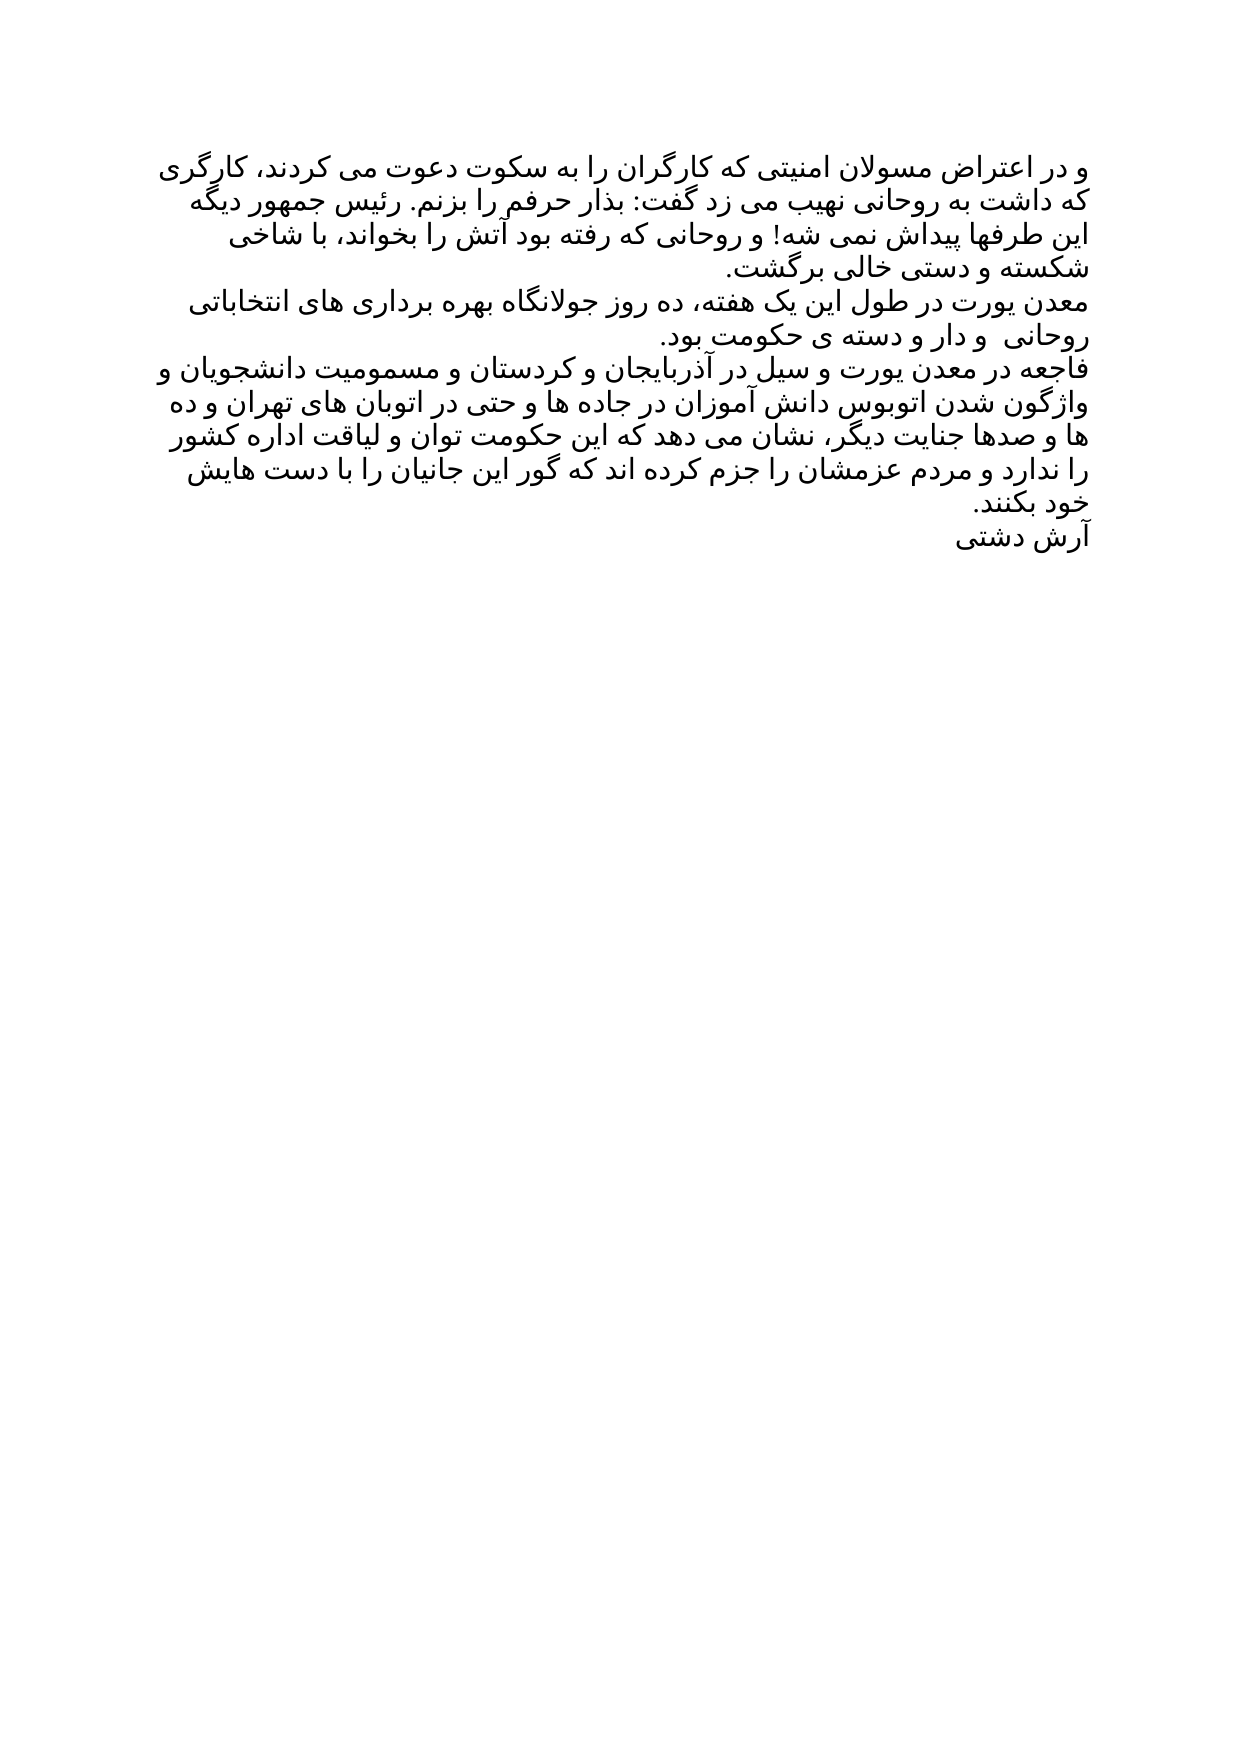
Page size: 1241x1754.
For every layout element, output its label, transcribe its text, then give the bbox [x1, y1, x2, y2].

text معدن یورت در طول این یک هفته، ده روز جولانگاه بهره برداری های انتخاباتی روحانی و دار و دسته ی حکومت بود. [150, 284, 1090, 351]
text و در اعتراض مسولان امنیتی که کارگران را به سکوت دعوت می کردند، کارگری که داشت به روحانی نهیب می زد گفت: بذار حرفم را بزنم. رئیس جمهور دیگه این طرفها پیداش نمی شه! و روحانی که رفته بود آتش را بخواند، با شاخی شکسته و دستی خالی برگشت. [150, 150, 1090, 284]
text آرش دشتی [150, 519, 1090, 552]
text فاجعه در معدن یورت و سیل در آذربایجان و کردستان و مسمومیت دانشجویان و واژگون شدن اتوبوس دانش آموزان در جاده ها و حتی در اتوبان های تهران و ده ها و صدها جنایت دیگر، نشان می دهد که این حکومت توان و لیاقت اداره کشور را ندارد و مردم عزمشان را جزم کرده اند که گور این جانیان را با دست هایش خود بکنند. [150, 351, 1090, 519]
